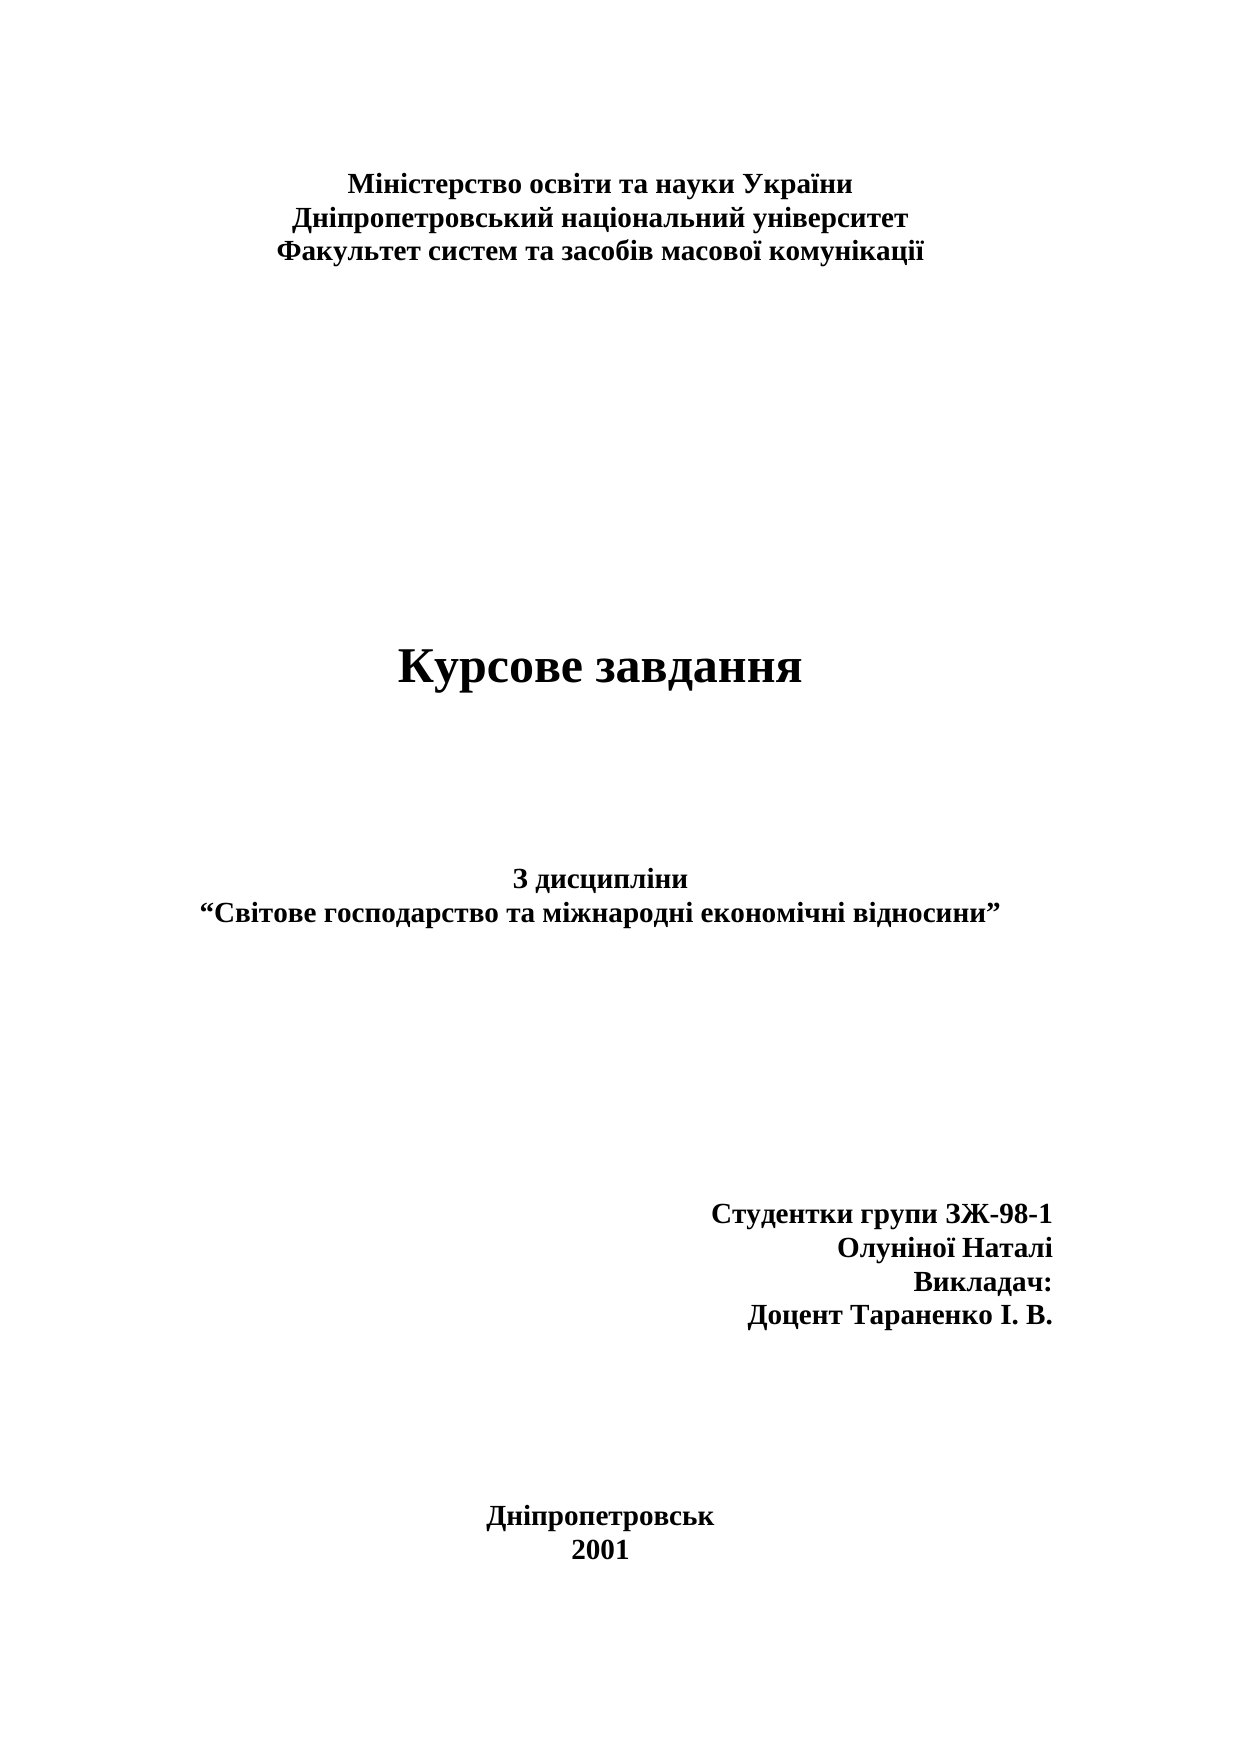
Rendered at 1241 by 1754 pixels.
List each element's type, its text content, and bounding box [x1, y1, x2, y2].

title Факультет систем та засобів масової комунікації [148, 233, 1053, 267]
title Доцент Тараненко І. В. [148, 1297, 1053, 1331]
title 2001 [148, 1532, 1053, 1566]
title Викладач: [148, 1264, 1053, 1297]
title Студентки групи ЗЖ-98-1 [148, 1197, 1053, 1230]
title Дніпропетровськ [148, 1498, 1053, 1532]
title “Світове господарство та міжнародні економічні відносини” [148, 895, 1053, 928]
title Дніпропетровський національний університет [148, 200, 1053, 233]
title Олуніної Наталі [148, 1230, 1053, 1264]
title З дисципліни [148, 861, 1053, 895]
title Курсове завдання [148, 636, 1053, 693]
title Міністерство освіти та науки України [148, 166, 1053, 200]
